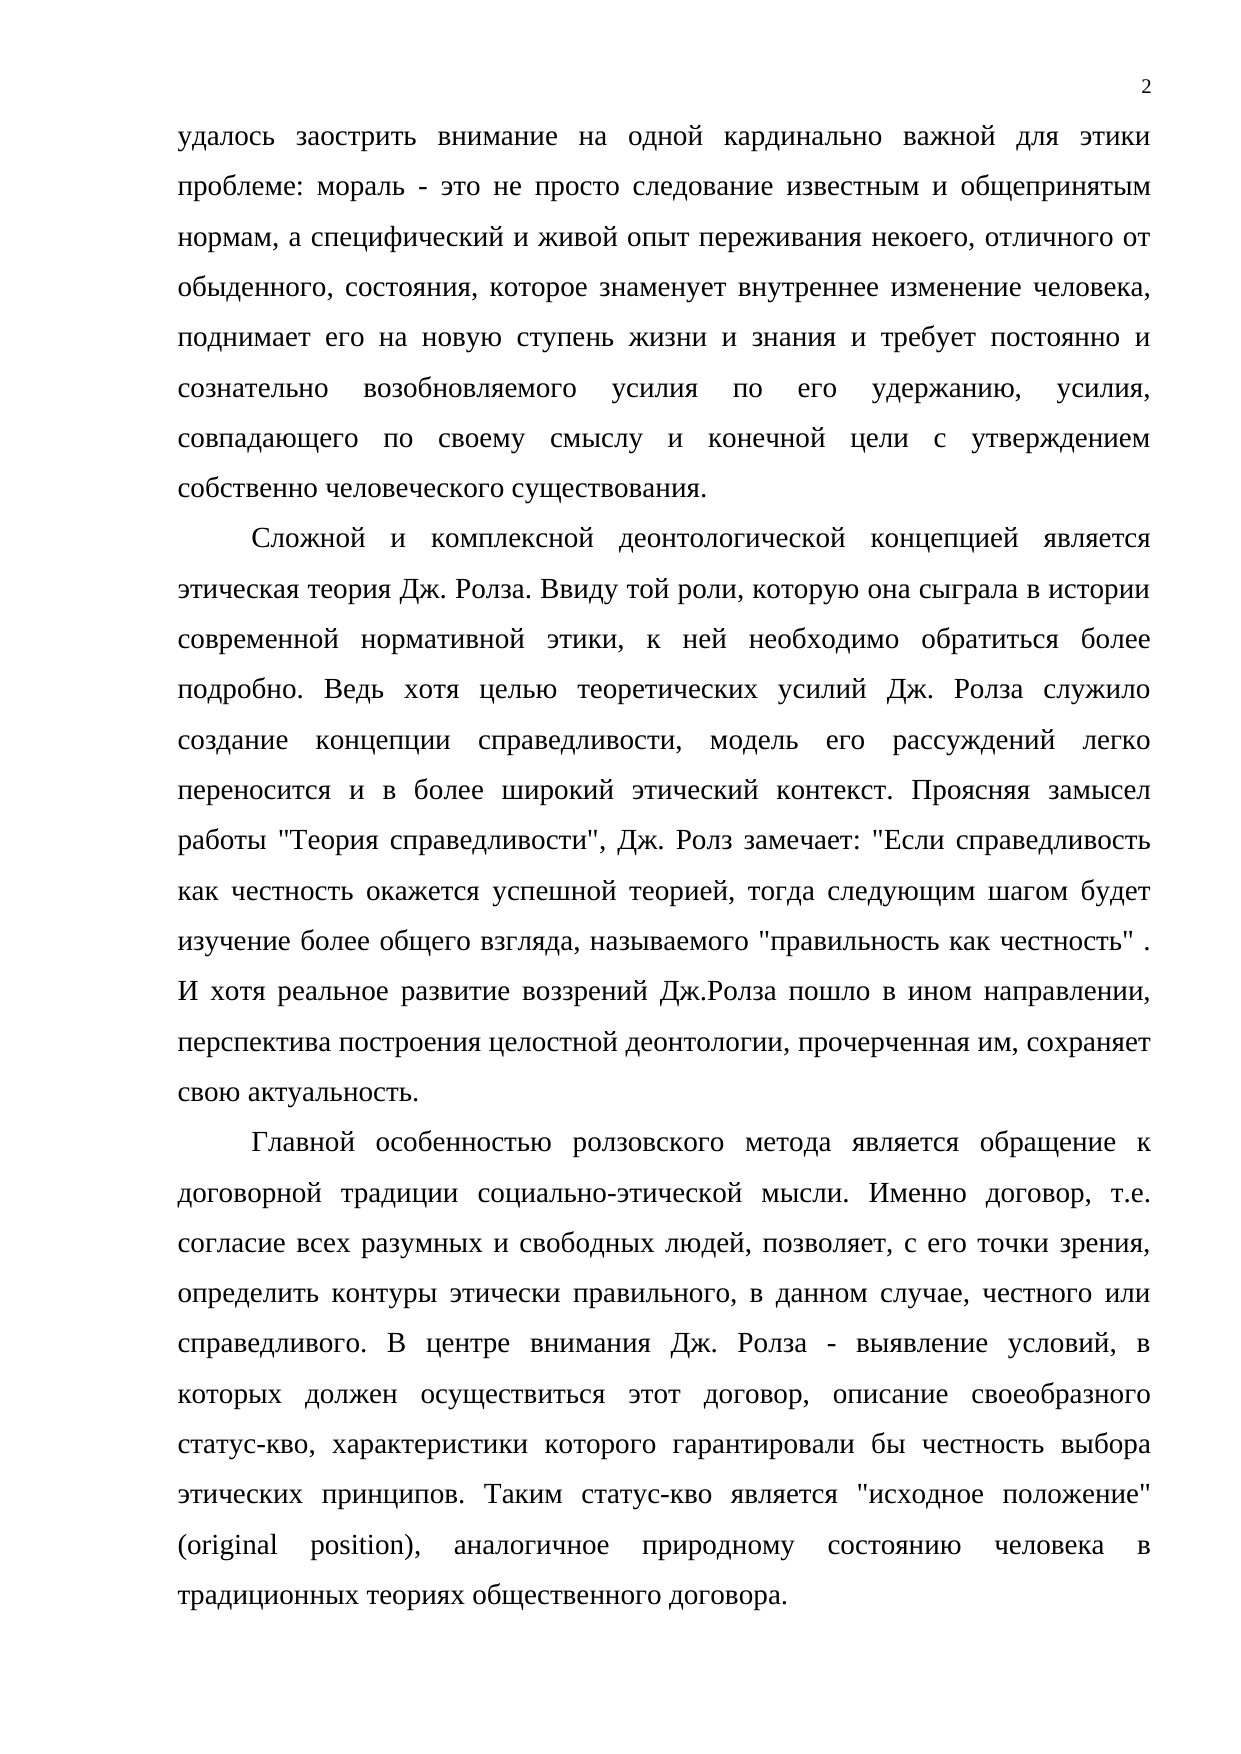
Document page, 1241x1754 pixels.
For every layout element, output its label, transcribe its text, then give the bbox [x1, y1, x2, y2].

text Главной особенностью ролзовского метода является обращение к договорной традиции социально-этической мысли. Именно договор, т.е. согласие всех разумных и свободных людей, позволяет, с его точки зрения, определить контуры этически правильного, в данном случае, честного или справедливого. В центре внимания Дж. Ролза - выявление условий, в которых должен осуществиться этот договор, описание своеобразного статус-кво, характеристики которого гарантировали бы честность выбора этических принципов. Таким статус-кво является "исходное положение" (original position), аналогичное природному состоянию человека в традиционных теориях общественного договора. [177, 1124, 1152, 1611]
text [177, 118, 1152, 504]
text Сложной и комплексной деонтологической концепцией является этическая теория Дж. Ролза. Ввиду той роли, которую она сыграла в истории современной нормативной этики, к ней необходимо обратиться более подробно. Ведь хотя целью теоретических усилий Дж. Ролза служило создание концепции справедливости, модель его рассуждений легко переносится и в более широкий этический контекст. Проясняя замысел работы "Теория справедливости", Дж. Ролз замечает: "Если справедливость как честность окажется успешной теорией, тогда следующим шагом будет изучение более общего взгляда, называемого "правильность как честность" . И хотя реальное развитие воззрений Дж.Ролза пошло в ином направлении, перспектива построения целостной деонтологии, прочерченная им, сохраняет свою актуальность. [177, 521, 1152, 1108]
